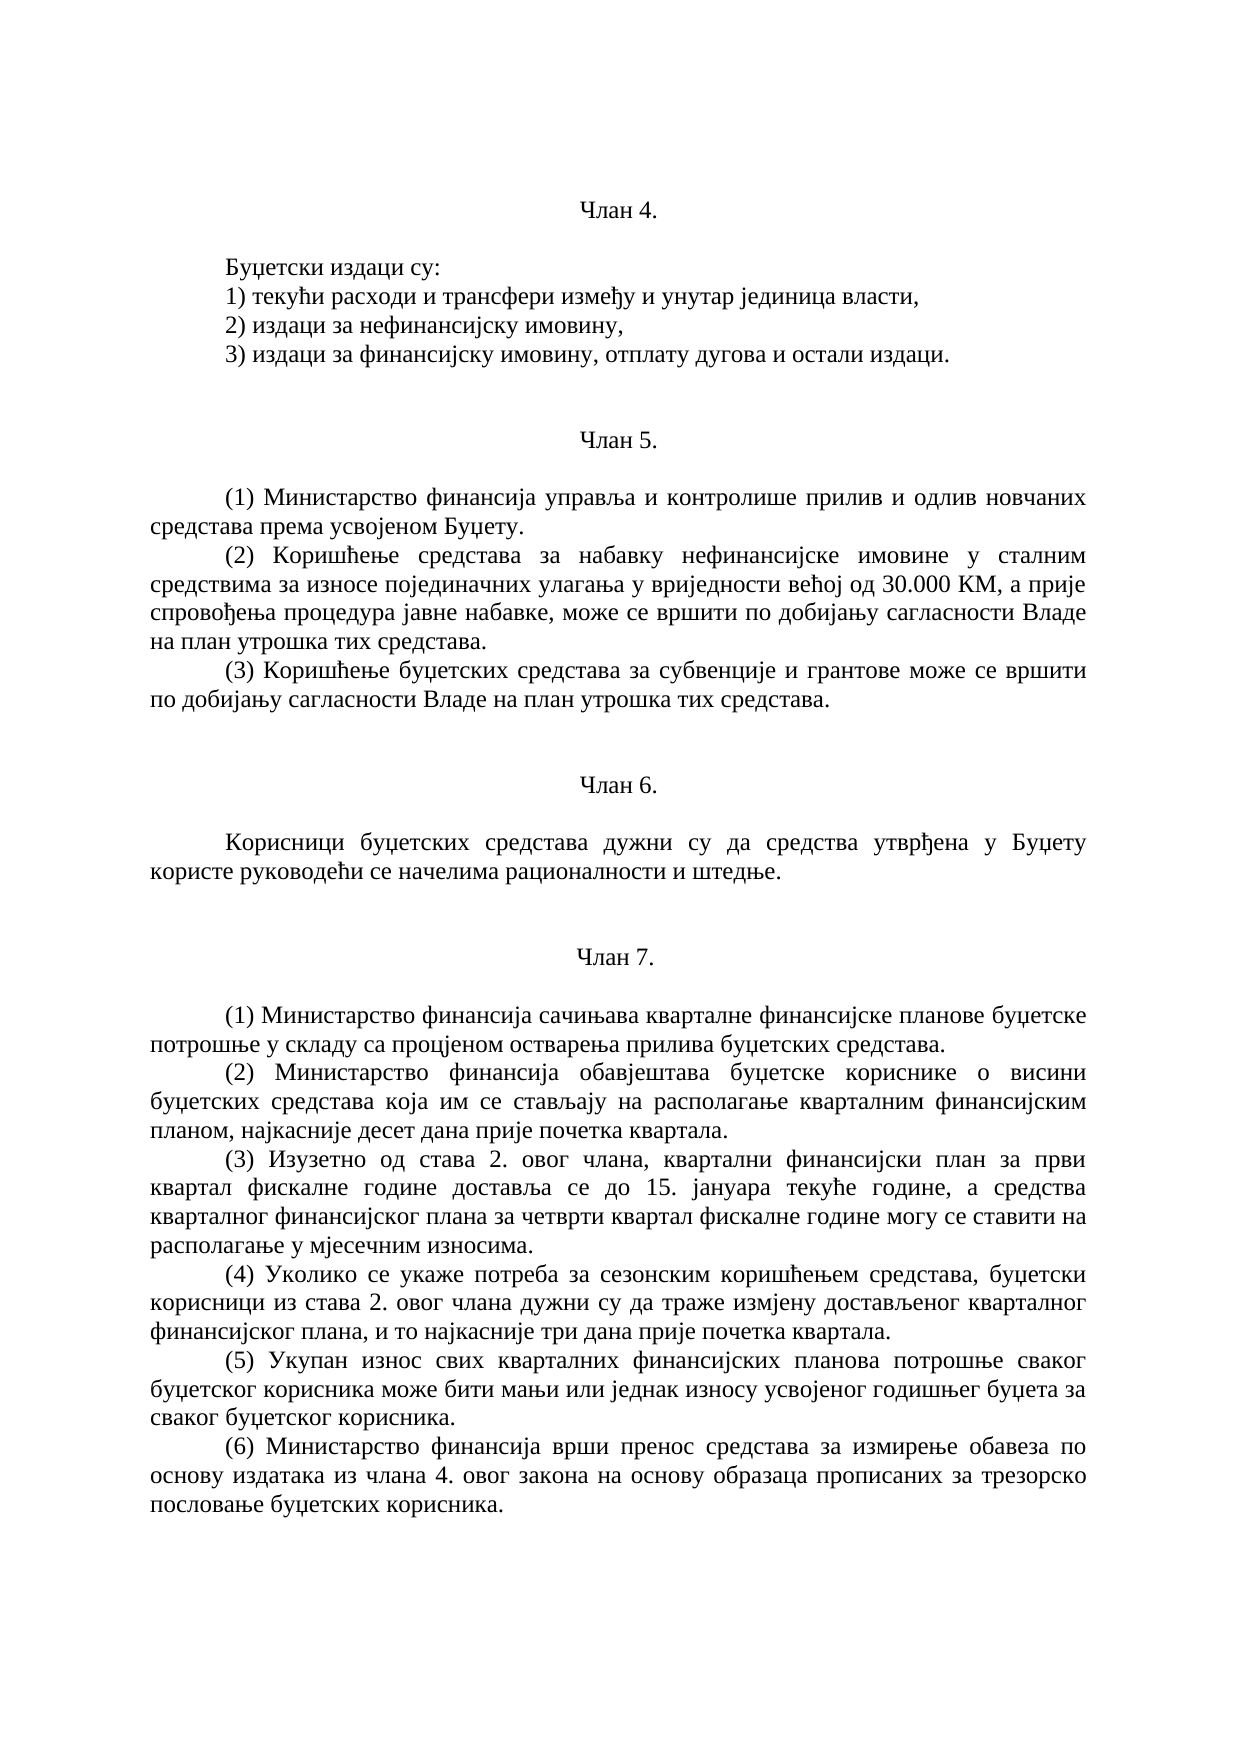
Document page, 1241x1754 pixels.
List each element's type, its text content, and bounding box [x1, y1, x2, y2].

text (1) Министарство финансија управља и контролише прилив и одлив новчаних средстава према усвојеном Буџету. [150, 482, 1087, 540]
text (5) Укупан износ свих кварталних финансијских планова потрошње сваког буџетског корисника може бити мањи или једнак износу усвојеног годишњег буџета за сваког буџетског корисника. [150, 1345, 1087, 1431]
text Члан 7. [150, 942, 1081, 971]
text Корисници буџетских средстава дужни су да средства утврђена у Буџету користе руководећи се начелима рационалности и штедње. [150, 827, 1087, 885]
text (3) Коришћење буџетских средстава за субвенције и грантове може се вршити по добијању сагласности Владе на план утрошка тих средстава. [150, 655, 1087, 712]
text (3) Изузетно од става 2. овог члана, квартални финансијски план за први квартал фискалне године доставља се до 15. јануара текуће године, а средства кварталног финансијског плана за четврти квартал фискалне године могу се ставити на располагање у мјесечним износима. [150, 1144, 1087, 1259]
text 1) текући расходи и трансфери између и унутар јединица власти, [150, 281, 1087, 310]
text (2) Министарство финансија обавјештава буџетске кориснике о висини буџетских средстава која им се стављају на располагање кварталним финансијским планом, најкасније десет дана прије почетка квартала. [150, 1057, 1087, 1144]
text (1) Министарство финансија сачињава кварталне финансијске планове буџетске потрошње у складу са процјеном остварења прилива буџетских средстава. [150, 1000, 1087, 1057]
text Члан 5. [150, 425, 1087, 454]
text (6) Министарство финансија врши пренос средстава за измирење обавеза по основу издатака из члана 4. овог закона на основу образаца прописаних за трезорско пословање буџетских корисника. [150, 1431, 1087, 1517]
text 2) издаци за нефинансијску имовину, [150, 310, 1087, 339]
text (2) Коришћење средстава за набавку нефинансијске имовине у сталним средствима за износе појединачних улагања у вриједности већој од 30.000 КМ, а прије спровођења процедура јавне набавке, може се вршити по добијању сагласности Владе на план утрошка тих средстава. [150, 540, 1087, 655]
text 3) издаци за финансијску имовину, отплату дугова и остали издаци. [150, 339, 1087, 367]
text (4) Уколико се укаже потреба за сезонским коришћењем средстава, буџетски корисници из става 2. овог члана дужни су да траже измјену достављеног кварталног финансијског плана, и то најкасније три дана прије почетка квартала. [150, 1259, 1087, 1345]
text Члан 6. [150, 770, 1087, 799]
text Члан 4. [150, 195, 1087, 224]
text Буџетски издаци су: [150, 252, 1087, 281]
